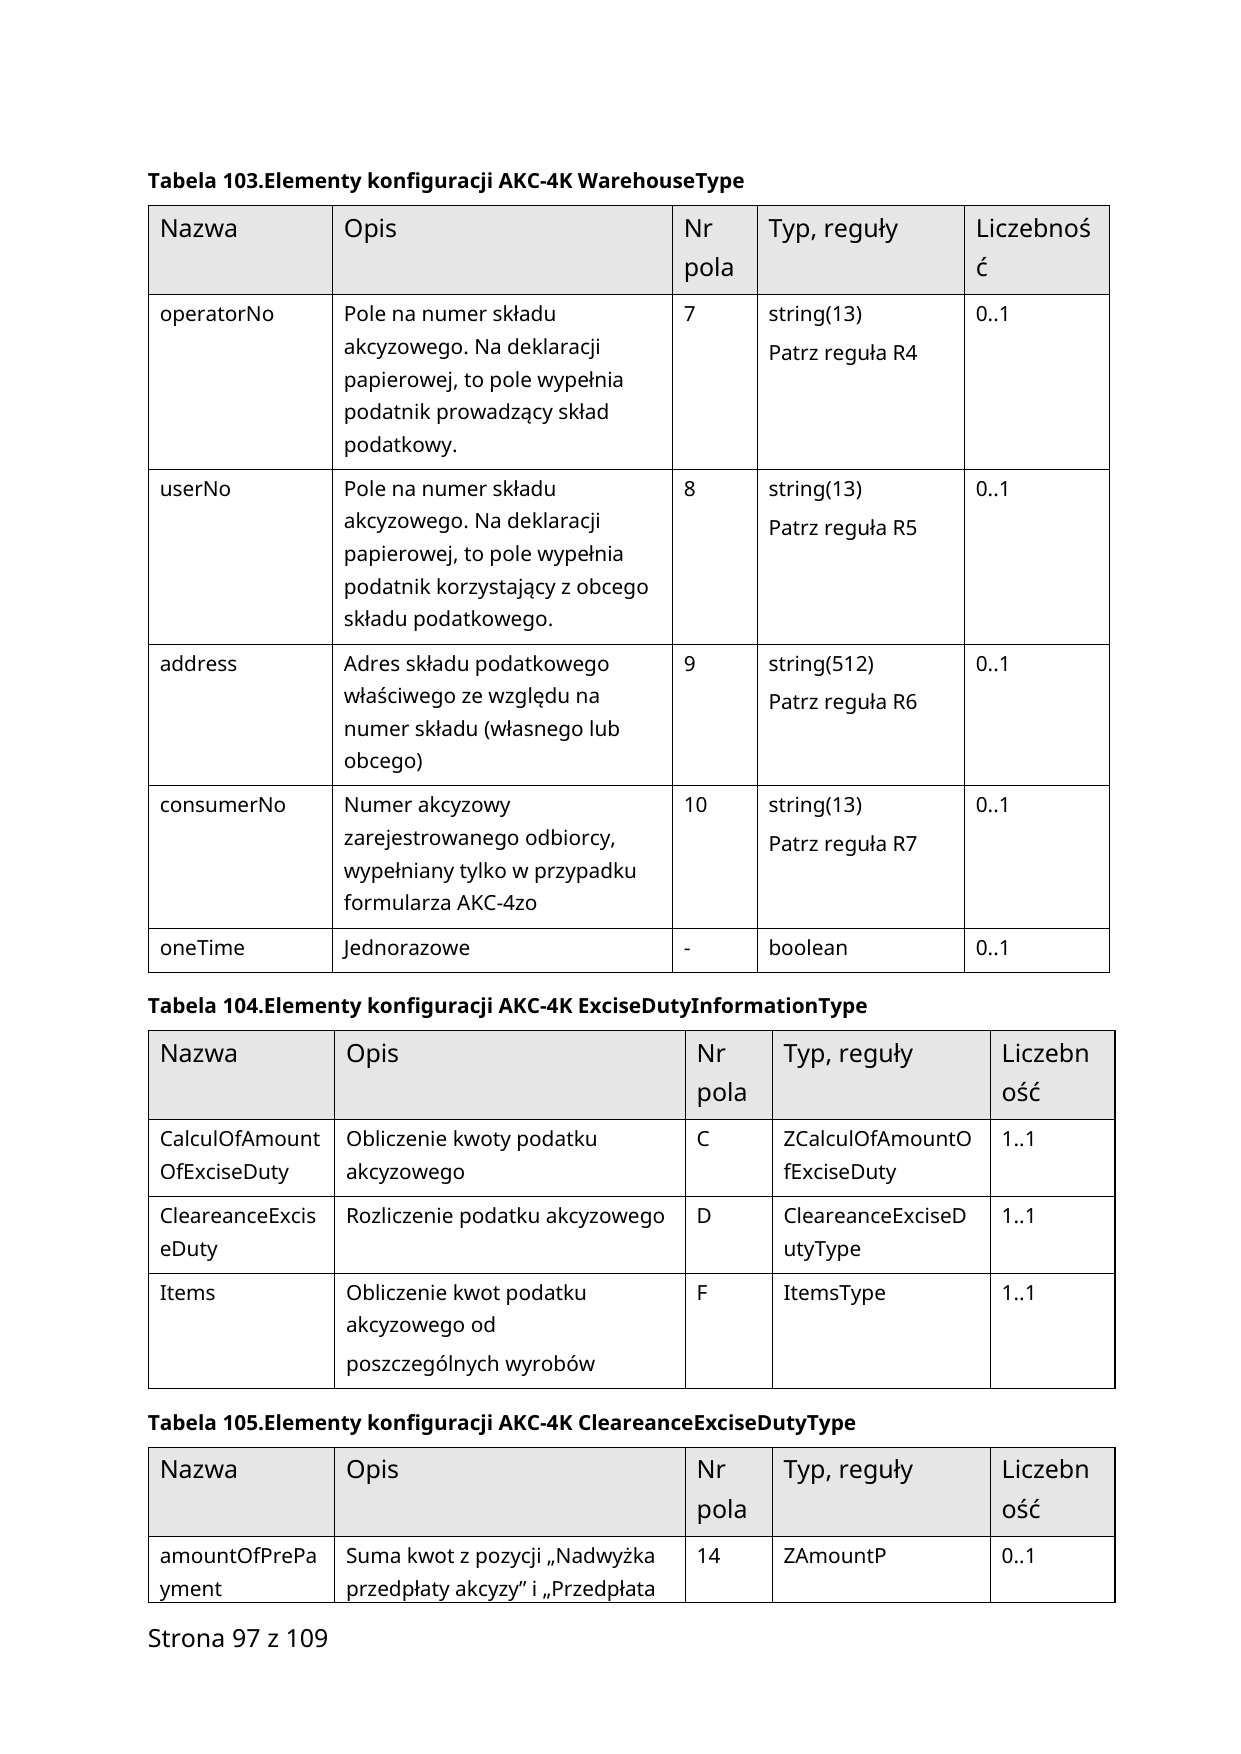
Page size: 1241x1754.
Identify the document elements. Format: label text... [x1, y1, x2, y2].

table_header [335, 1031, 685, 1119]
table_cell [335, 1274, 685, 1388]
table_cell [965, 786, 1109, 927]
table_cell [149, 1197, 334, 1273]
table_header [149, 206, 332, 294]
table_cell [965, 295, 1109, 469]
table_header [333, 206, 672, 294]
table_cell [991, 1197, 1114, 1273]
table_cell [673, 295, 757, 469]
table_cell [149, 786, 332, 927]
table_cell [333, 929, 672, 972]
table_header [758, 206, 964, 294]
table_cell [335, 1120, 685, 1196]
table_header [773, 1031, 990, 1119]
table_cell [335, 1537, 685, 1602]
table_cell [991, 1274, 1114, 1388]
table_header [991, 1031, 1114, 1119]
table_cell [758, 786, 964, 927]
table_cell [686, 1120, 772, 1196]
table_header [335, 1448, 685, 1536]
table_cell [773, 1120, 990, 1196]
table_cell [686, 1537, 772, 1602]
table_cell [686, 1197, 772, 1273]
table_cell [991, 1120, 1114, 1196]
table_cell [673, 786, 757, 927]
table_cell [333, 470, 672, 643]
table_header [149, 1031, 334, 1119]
text Tabela 105.Elementy konfiguracji AKC-4K CleareanceExciseDutyType [148, 1408, 1092, 1437]
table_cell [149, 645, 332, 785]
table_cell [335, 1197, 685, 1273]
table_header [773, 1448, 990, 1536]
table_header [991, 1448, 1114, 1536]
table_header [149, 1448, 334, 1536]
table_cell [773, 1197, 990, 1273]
text Tabela 103.Elementy konfiguracji AKC-4K WarehouseType [148, 166, 1092, 195]
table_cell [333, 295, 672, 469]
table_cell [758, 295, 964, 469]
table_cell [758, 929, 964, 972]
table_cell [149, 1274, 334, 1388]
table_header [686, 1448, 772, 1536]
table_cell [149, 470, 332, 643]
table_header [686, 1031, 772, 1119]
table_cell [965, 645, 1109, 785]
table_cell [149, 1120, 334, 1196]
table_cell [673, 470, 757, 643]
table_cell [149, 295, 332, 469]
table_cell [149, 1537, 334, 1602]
text Tabela 104.Elementy konfiguracji AKC-4K ExciseDutyInformationType [148, 991, 1092, 1020]
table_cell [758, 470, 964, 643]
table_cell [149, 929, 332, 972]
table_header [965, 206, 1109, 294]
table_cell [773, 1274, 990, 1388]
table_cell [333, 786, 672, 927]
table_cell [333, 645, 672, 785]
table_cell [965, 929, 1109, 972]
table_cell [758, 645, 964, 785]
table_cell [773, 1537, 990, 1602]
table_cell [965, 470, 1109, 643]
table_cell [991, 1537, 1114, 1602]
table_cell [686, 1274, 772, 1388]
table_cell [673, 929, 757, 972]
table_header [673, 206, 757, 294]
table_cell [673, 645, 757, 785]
